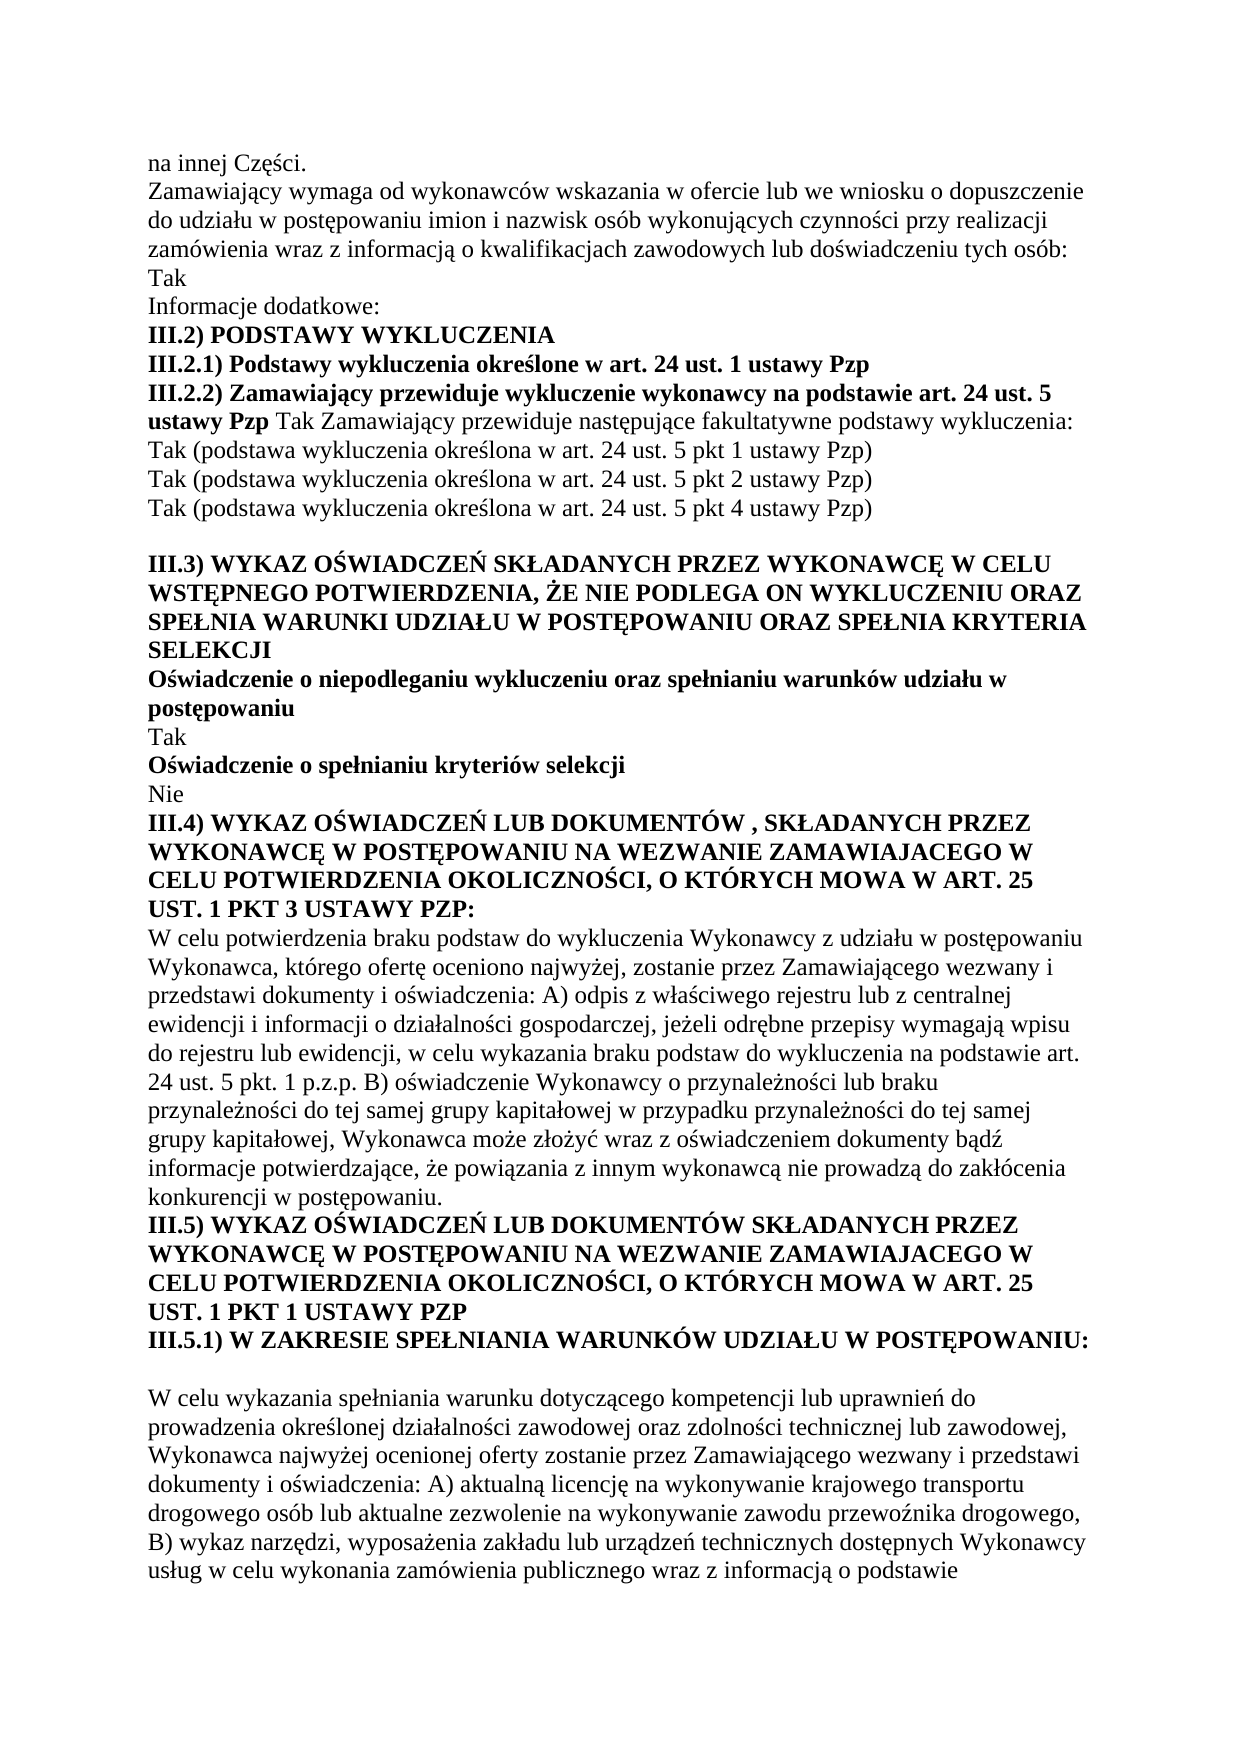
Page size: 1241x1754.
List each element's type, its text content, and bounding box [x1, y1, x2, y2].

text III.2) PODSTAWY WYKLUCZENIA [148, 320, 1093, 349]
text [148, 148, 1093, 320]
text III.4) WYKAZ OŚWIADCZEŃ LUB DOKUMENTÓW , SKŁADANYCH PRZEZ WYKONAWCĘ W POSTĘPOWANIU NA WEZWANIE ZAMAWIAJACEGO W CELU POTWIERDZENIA OKOLICZNOŚCI, O KTÓRYCH MOWA W ART. 25 UST. 1 PKT 3 USTAWY PZP: [148, 808, 1093, 923]
text III.5) WYKAZ OŚWIADCZEŃ LUB DOKUMENTÓW SKŁADANYCH PRZEZ WYKONAWCĘ W POSTĘPOWANIU NA WEZWANIE ZAMAWIAJACEGO W CELU POTWIERDZENIA OKOLICZNOŚCI, O KTÓRYCH MOWA W ART. 25 UST. 1 PKT 1 USTAWY PZP [148, 1211, 1093, 1326]
text III.3) WYKAZ OŚWIADCZEŃ SKŁADANYCH PRZEZ WYKONAWCĘ W CELU WSTĘPNEGO POTWIERDZENIA, ŻE NIE PODLEGA ON WYKLUCZENIU ORAZ SPEŁNIA WARUNKI UDZIAŁU W POSTĘPOWANIU ORAZ SPEŁNIA KRYTERIA SELEKCJI [148, 549, 1093, 664]
text III.2.1) Podstawy wykluczenia określone w art. 24 ust. 1 ustawy Pzp III.2.2) Zamawiający przewiduje wykluczenie wykonawcy na podstawie art. 24 ust. 5 ustawy Pzp Tak Zamawiający przewiduje następujące fakultatywne podstawy wykluczenia: Tak (podstawa wykluczenia określona w art. 24 ust. 5 pkt 1 ustawy Pzp) Tak (podstawa wykluczenia określona w art. 24 ust. 5 pkt 2 ustawy Pzp) Tak (podstawa wykluczenia określona w art. 24 ust. 5 pkt 4 ustawy Pzp) [148, 349, 1093, 549]
text W celu potwierdzenia braku podstaw do wykluczenia Wykonawcy z udziału w postępowaniu Wykonawca, którego ofertę oceniono najwyżej, zostanie przez Zamawiającego wezwany i przedstawi dokumenty i oświadczenia: A) odpis z właściwego rejestru lub z centralnej ewidencji i informacji o działalności gospodarczej, jeżeli odrębne przepisy wymagają wpisu do rejestru lub ewidencji, w celu wykazania braku podstaw do wykluczenia na podstawie art. 24 ust. 5 pkt. 1 p.z.p. B) oświadczenie Wykonawcy o przynależności lub braku przynależności do tej samej grupy kapitałowej w przypadku przynależności do tej samej grupy kapitałowej, Wykonawca może złożyć wraz z oświadczeniem dokumenty bądź informacje potwierdzające, że powiązania z innym wykonawcą nie prowadzą do zakłócenia konkurencji w postępowaniu. [148, 923, 1093, 1211]
text Oświadczenie o niepodleganiu wykluczeniu oraz spełnianiu warunków udziału w postępowaniu Tak Oświadczenie o spełnianiu kryteriów selekcji Nie [148, 664, 1093, 808]
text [148, 1326, 1093, 1584]
